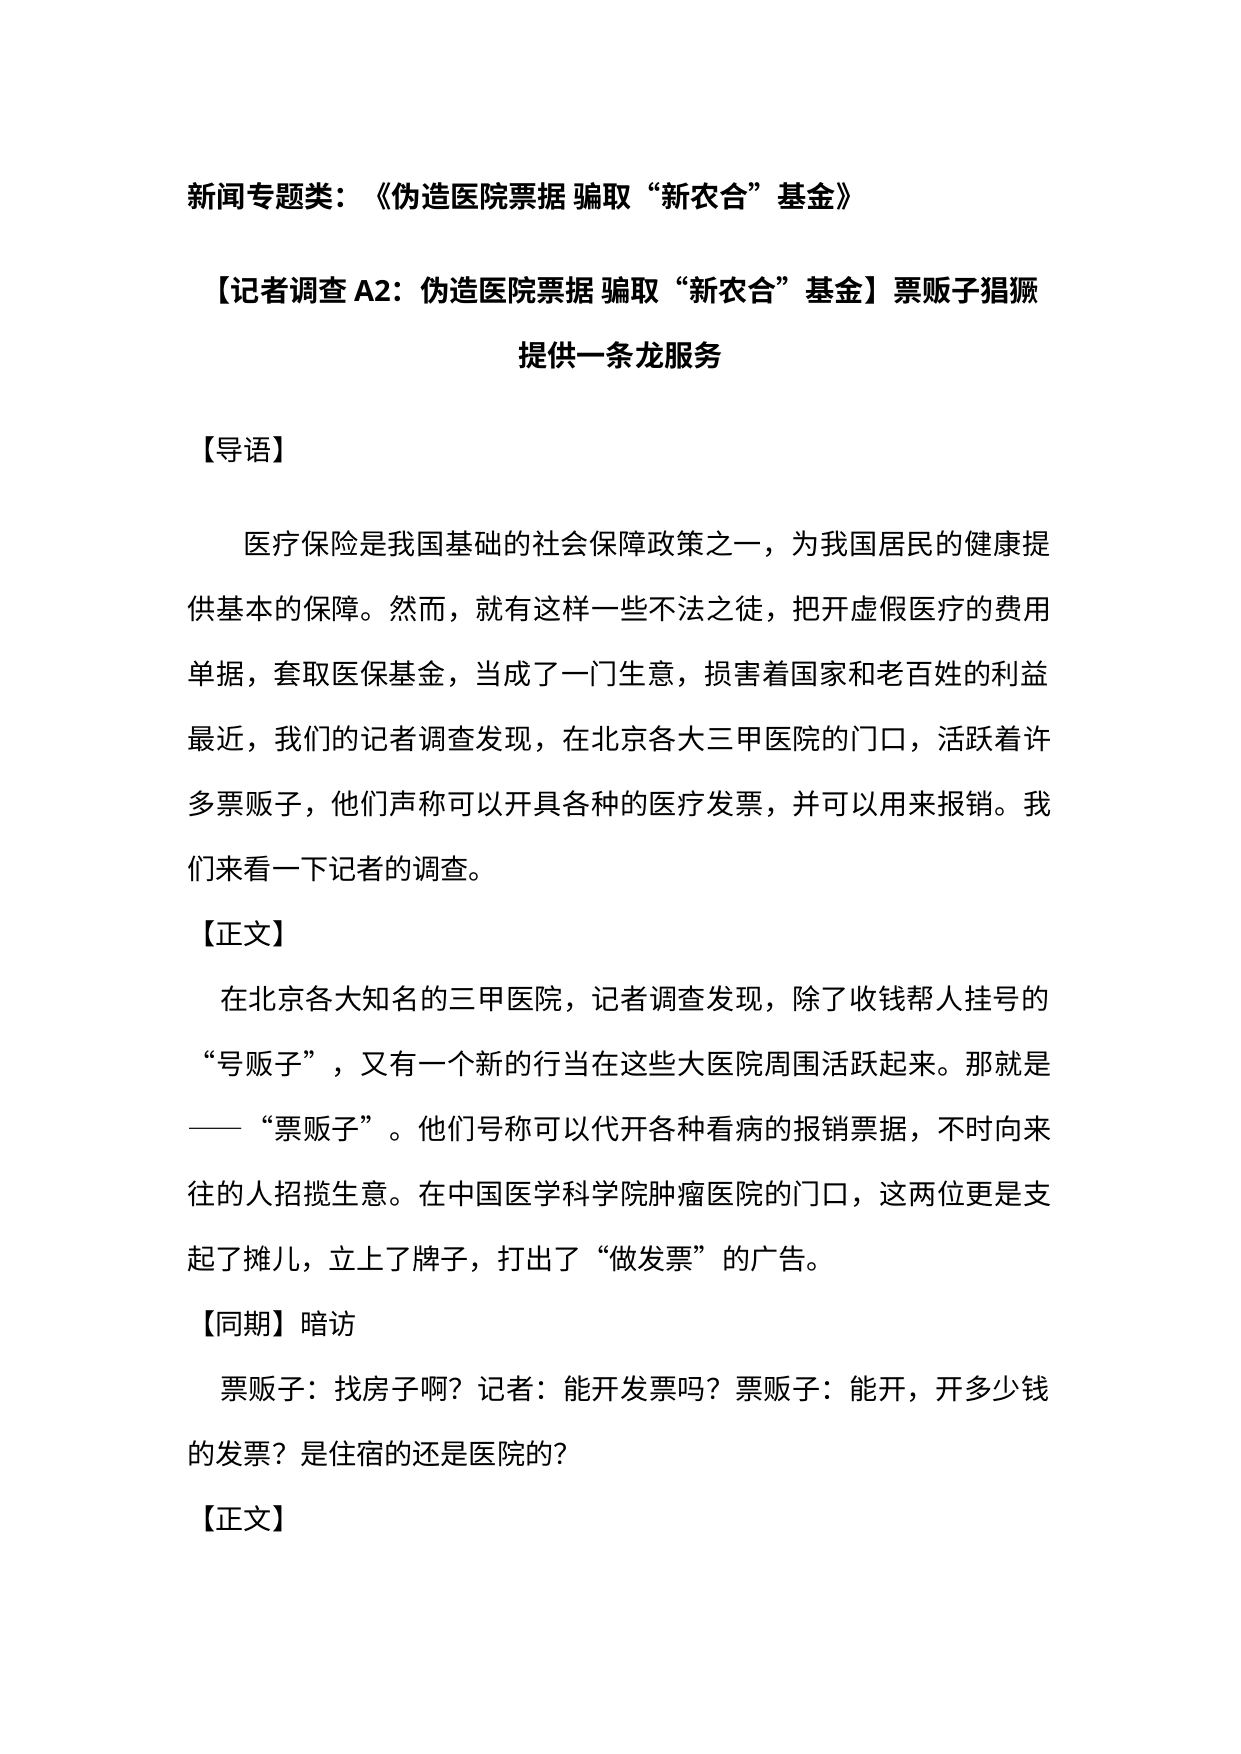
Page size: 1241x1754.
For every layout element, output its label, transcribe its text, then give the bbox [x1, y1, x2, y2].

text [187, 509, 1053, 1549]
text 【记者调查 A2：伪造医院票据 骗取“新农合”基金】票贩子猖獗 提供一条龙服务 [187, 256, 1053, 386]
text 【导语】 [187, 415, 1053, 480]
text 新闻专题类：《伪造医院票据 骗取“新农合”基金》 [187, 162, 1053, 227]
